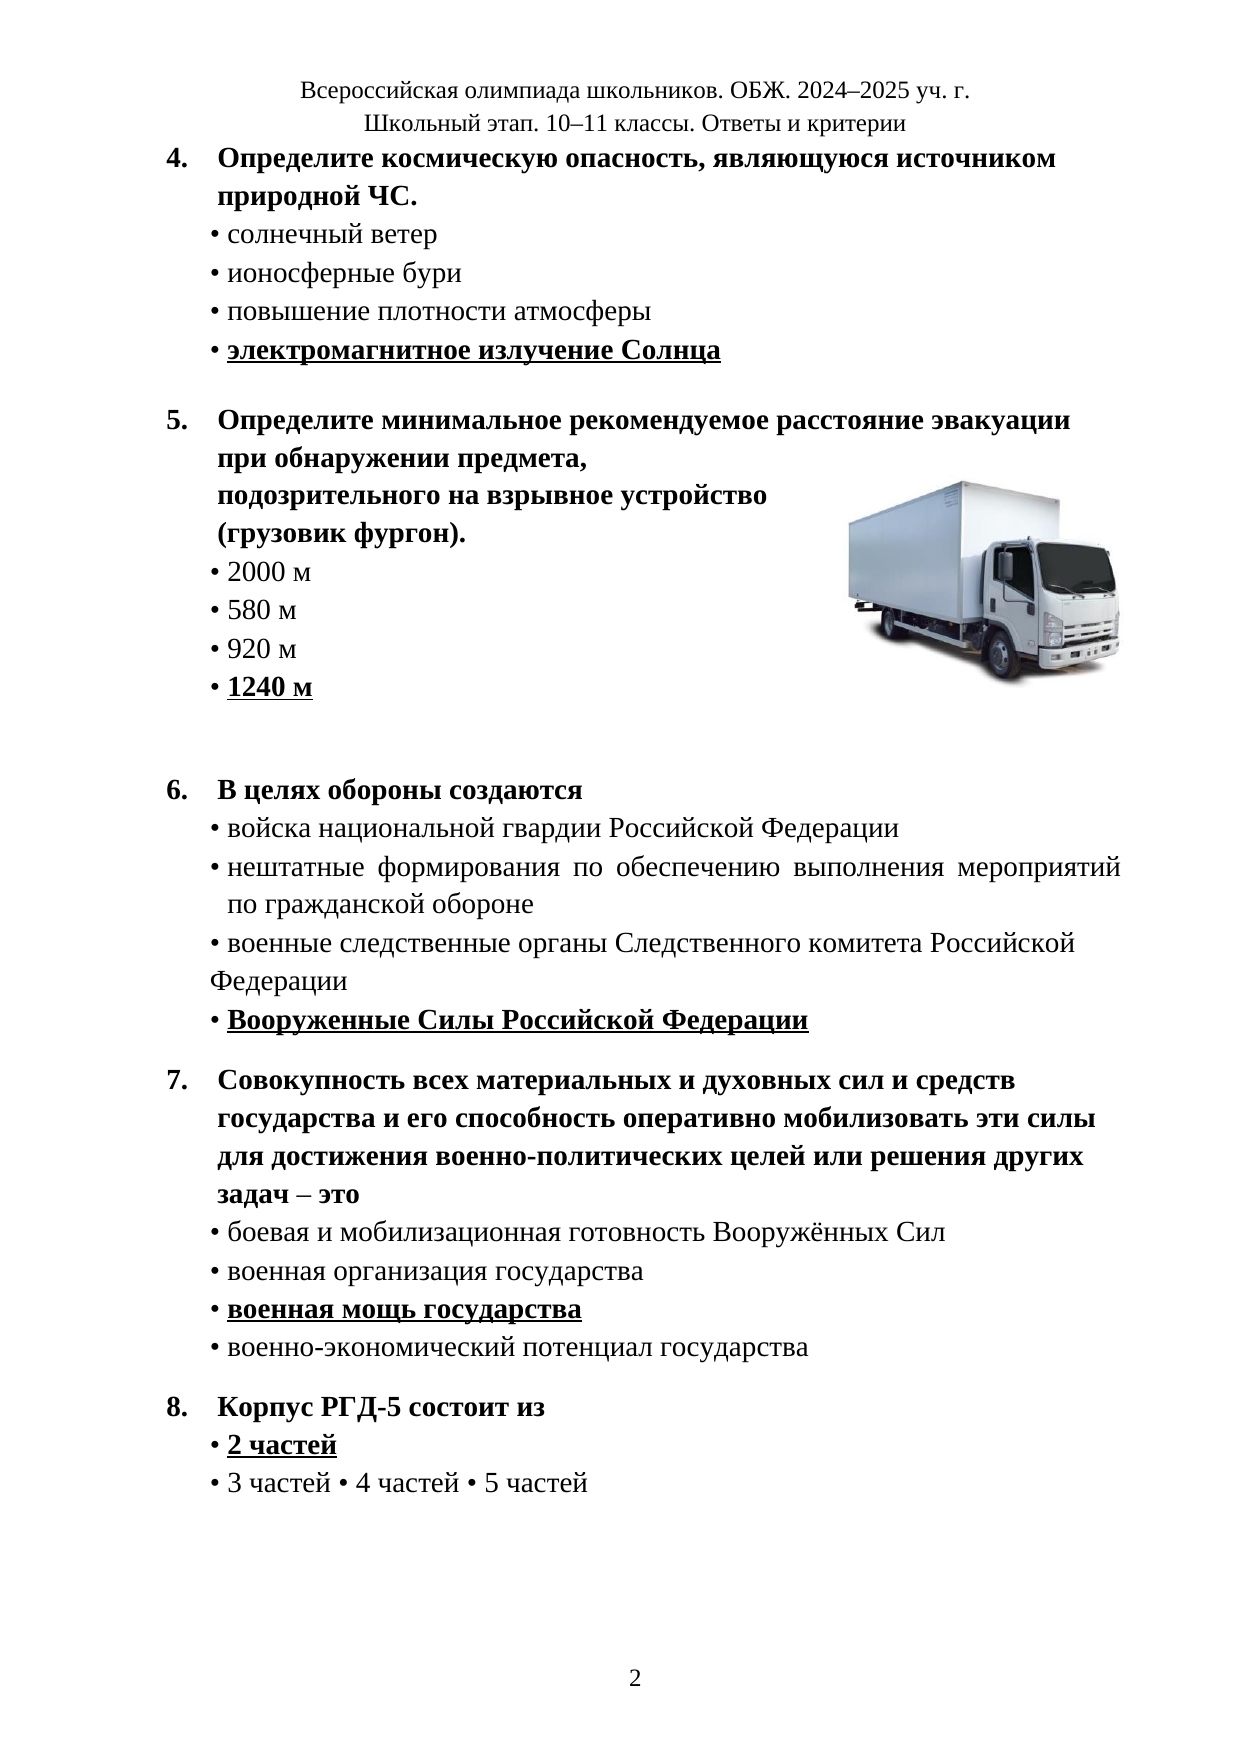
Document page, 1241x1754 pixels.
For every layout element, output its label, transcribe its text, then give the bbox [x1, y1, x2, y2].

list Совокупность всех материальных и духовных сил и средств государства и его способность оперативно мобилизовать эти силы для достижения военно-политических целей или решения других задач – это [166, 1062, 1121, 1209]
list военная организация государства [209, 1253, 1122, 1286]
list 1240 м [209, 669, 1122, 703]
list Определите минимальное рекомендуемое расстояние эвакуации при обнаружении предмета, подозрительного на взрывное устройство (грузовик фургон). [166, 402, 1121, 549]
list военные следственные органы Следственного комитета Российской [209, 925, 1122, 958]
list электромагнитное излучение Солнца [209, 332, 1122, 366]
list 580 м [209, 592, 818, 626]
list Вооруженные Силы Российской Федерации [209, 1002, 1122, 1036]
list 2000 м [209, 554, 818, 587]
list повышение плотности атмосферы [209, 293, 1122, 327]
list войска национальной гвардии Российской Федерации [209, 810, 1122, 844]
picture [818, 471, 1146, 691]
list нештатные формирования по обеспечению выполнения мероприятий по гражданской обороне [209, 849, 1122, 920]
list военно-экономический потенциал государства [209, 1329, 1122, 1363]
list Определите космическую опасность, являющуюся источником природной ЧС. [166, 140, 1121, 211]
text Федерации [209, 963, 1122, 997]
list В целях обороны создаются [166, 772, 1121, 805]
list 2 частей [209, 1427, 1122, 1461]
list 920 м [209, 631, 818, 664]
list солнечный ветер [209, 216, 1122, 250]
list боевая и мобилизационная готовность Вооружённых Сил [209, 1214, 1122, 1248]
list военная мощь государства [209, 1291, 1122, 1325]
list 3 частей • 4 частей • 5 частей [209, 1465, 1122, 1499]
list Корпус РГД-5 состоит из [166, 1389, 1121, 1423]
list ионосферные бури [209, 255, 1122, 288]
